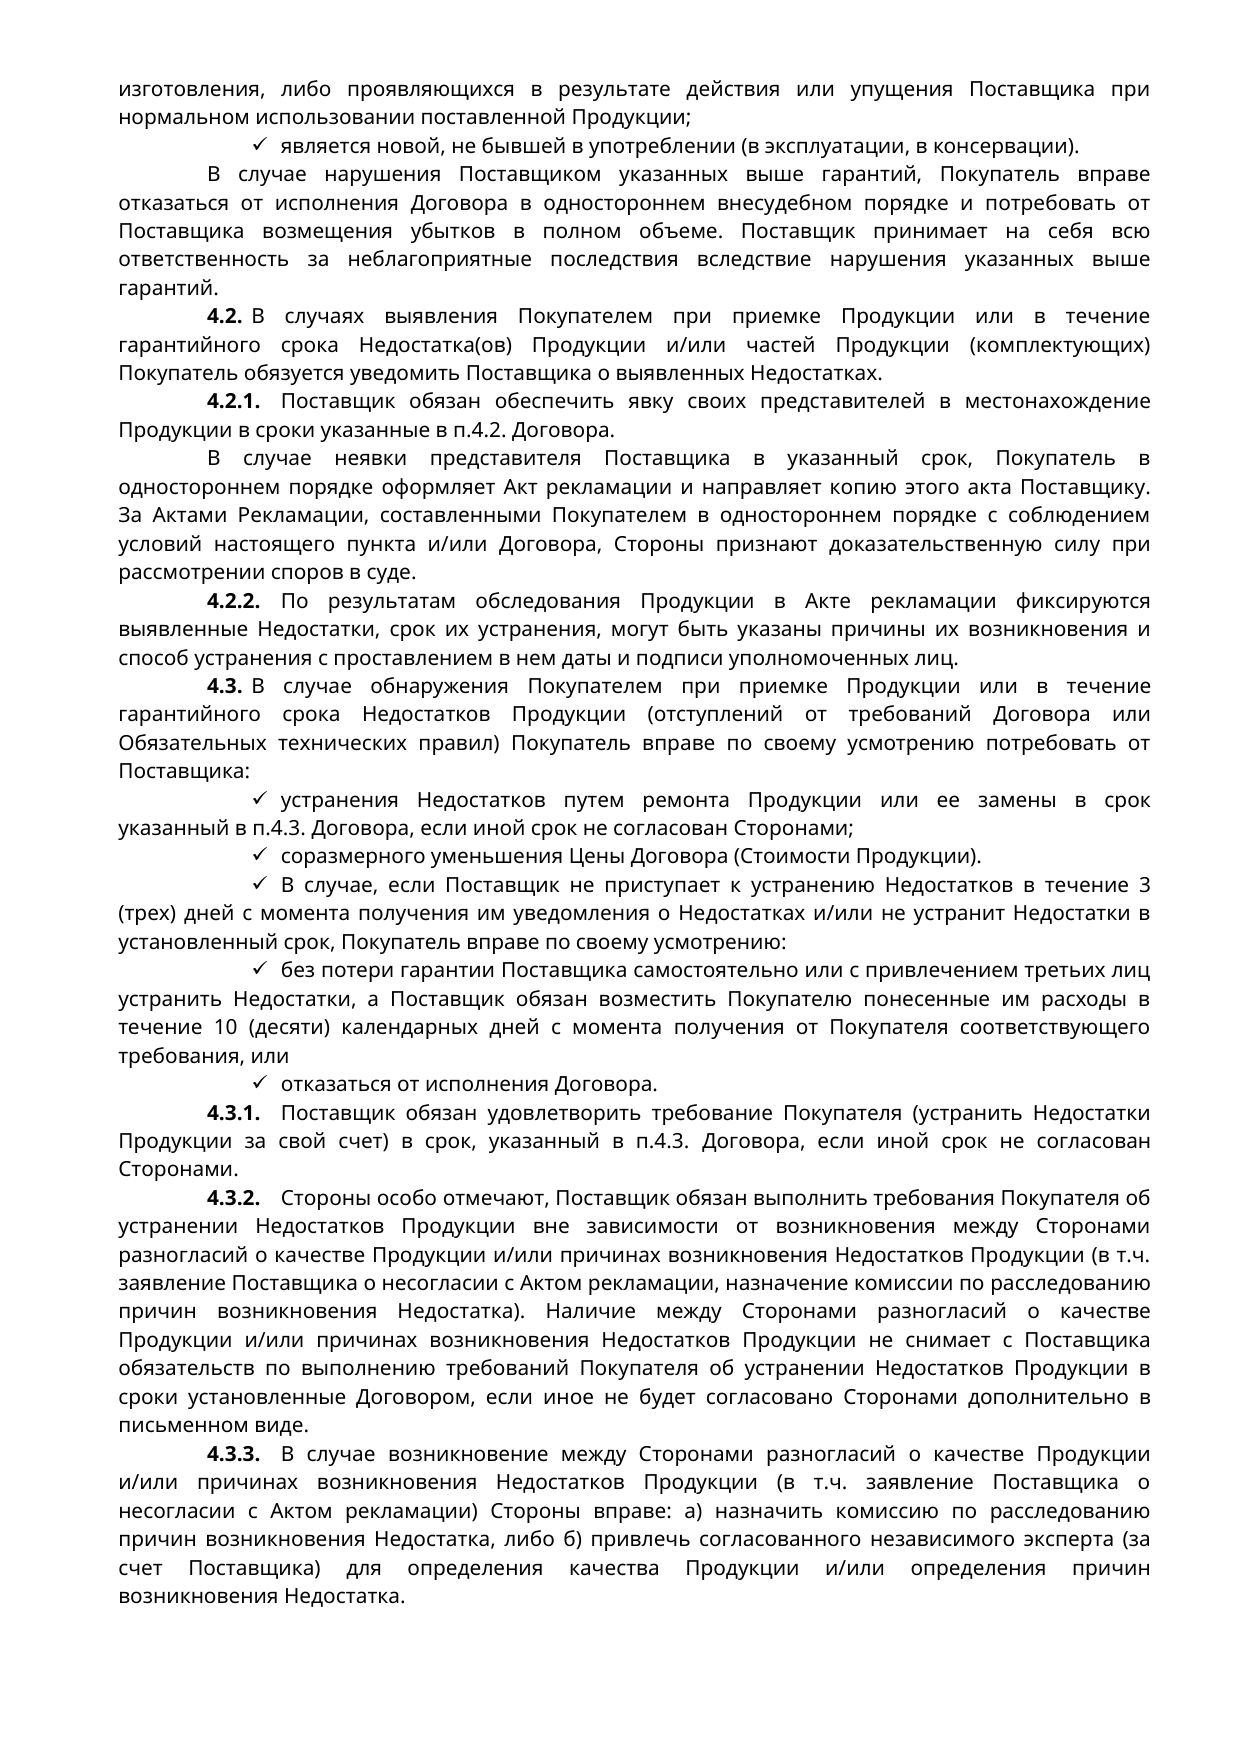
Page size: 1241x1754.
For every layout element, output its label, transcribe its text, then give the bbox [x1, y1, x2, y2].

list Стороны особо отмечают, Поставщик обязан выполнить требования Покупателя об устранении Недостатков Продукции вне зависимости от возникновения между Сторонами разногласий о качестве Продукции и/или причинах возникновения Недостатков Продукции (в т.ч. заявление Поставщика о несогласии с Актом рекламации, назначение комиссии по расследованию причин возникновения Недостатка). Наличие между Сторонами разногласий о качестве Продукции и/или причинах возникновения Недостатков Продукции не снимает с Поставщика обязательств по выполнению требований Покупателя об устранении Недостатков Продукции в сроки установленные Договором, если иное не будет согласовано Сторонами дополнительно в письменном виде. [118, 1183, 1152, 1439]
list без потери гарантии Поставщика самостоятельно или с привлечением третьих лиц устранить Недостатки, а Поставщик обязан возместить Покупателю понесенные им расходы в течение 10 (десяти) календарных дней с момента получения от Покупателя соответствующего требования, или [118, 955, 1152, 1069]
list В случае, если Поставщик не приступает к устранению Недостатков в течение 3 (трех) дней с момента получения им уведомления о Недостатках и/или не устранит Недостатки в установленный срок, Покупатель вправе по своему усмотрению: [118, 870, 1152, 955]
list отказаться от исполнения Договора. [118, 1069, 1152, 1098]
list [118, 74, 1152, 131]
list Поставщик обязан удовлетворить требование Покупателя (устранить Недостатки Продукции за свой счет) в срок, указанный в п.4.3. Договора, если иной срок не согласован Сторонами. [118, 1098, 1152, 1183]
text В случае нарушения Поставщиком указанных выше гарантий, Покупатель вправе отказаться от исполнения Договора в одностороннем внесудебном порядке и потребовать от Поставщика возмещения убытков в полном объеме. Поставщик принимает на себя всю ответственность за неблагоприятные последствия вследствие нарушения указанных выше гарантий. [118, 159, 1152, 301]
list является новой, не бывшей в употреблении (в эксплуатации, в консервации). [118, 131, 1152, 159]
list В случаях выявления Покупателем при приемке Продукции или в течение гарантийного срока Недостатка(ов) Продукции и/или частей Продукции (комплектующих) Покупатель обязуется уведомить Поставщика о выявленных Недостатках. [118, 301, 1152, 387]
list устранения Недостатков путем ремонта Продукции или ее замены в срок указанный в п.4.3. Договора, если иной срок не согласован Сторонами; [118, 785, 1152, 842]
list По результатам обследования Продукции в Акте рекламации фиксируются выявленные Недостатки, срок их устранения, могут быть указаны причины их возникновения и способ устранения с проставлением в нем даты и подписи уполномоченных лиц. [118, 586, 1152, 671]
text В случае неявки представителя Поставщика в указанный срок, Покупатель в одностороннем порядке оформляет Акт рекламации и направляет копию этого акта Поставщику. За Актами Рекламации, составленными Покупателем в одностороннем порядке с соблюдением условий настоящего пункта и/или Договора, Стороны признают доказательственную силу при рассмотрении споров в суде. [118, 443, 1152, 586]
list В случае обнаружения Покупателем при приемке Продукции или в течение гарантийного срока Недостатков Продукции (отступлений от требований Договора или Обязательных технических правил) Покупатель вправе по своему усмотрению потребовать от Поставщика: [118, 671, 1152, 785]
list Поставщик обязан обеспечить явку своих представителей в местонахождение Продукции в сроки указанные в п.4.2. Договора. [118, 387, 1152, 443]
list В случае возникновение между Сторонами разногласий о качестве Продукции и/или причинах возникновения Недостатков Продукции (в т.ч. заявление Поставщика о несогласии с Актом рекламации) Стороны вправе: а) назначить комиссию по расследованию причин возникновения Недостатка, либо б) привлечь согласованного независимого эксперта (за счет Поставщика) для определения качества Продукции и/или определения причин возникновения Недостатка. [118, 1439, 1152, 1609]
list соразмерного уменьшения Цены Договора (Стоимости Продукции). [118, 842, 1152, 870]
